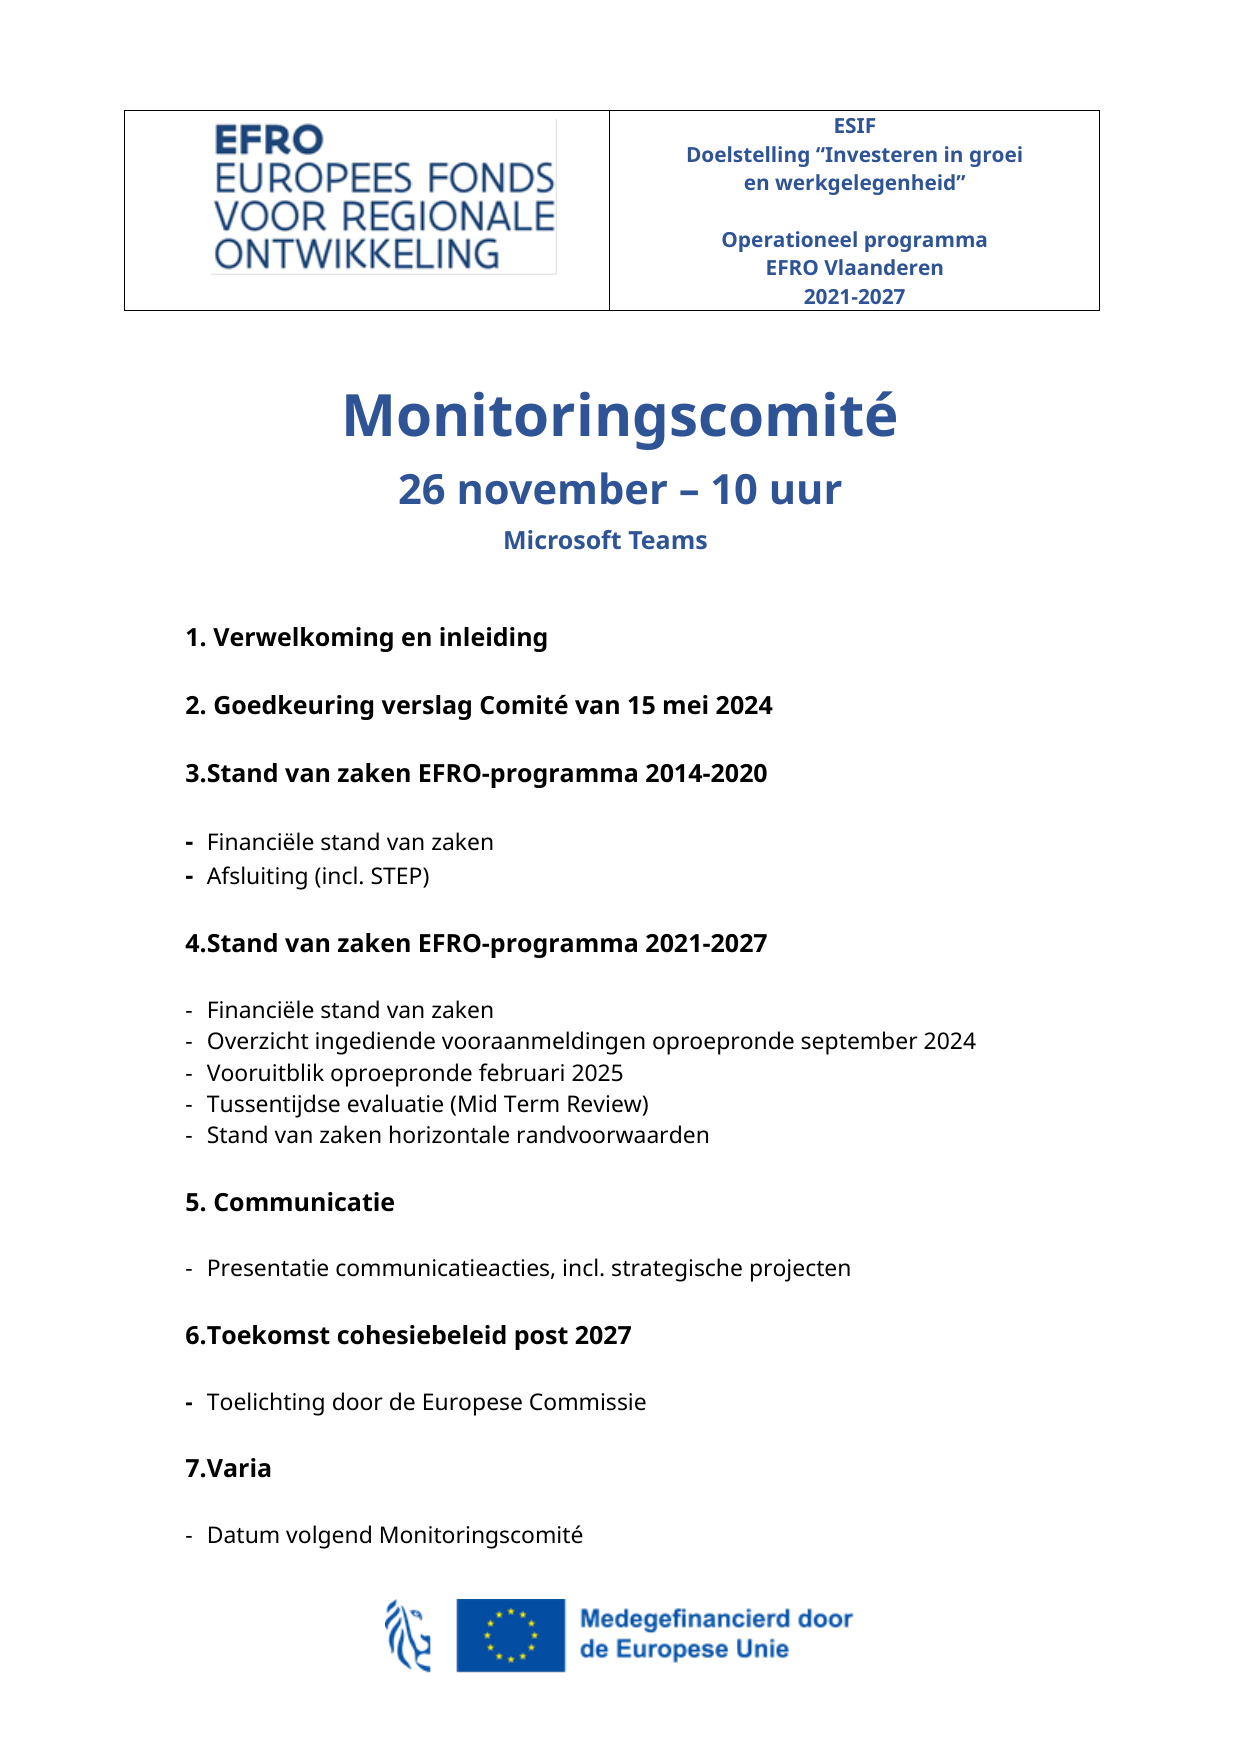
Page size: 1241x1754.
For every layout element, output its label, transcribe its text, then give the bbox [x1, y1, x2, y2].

text Microsoft Teams [148, 523, 1093, 557]
list Afsluiting (incl. STEP) [185, 858, 1093, 892]
list Stand van zaken EFRO-programma 2021-2027 [185, 926, 1093, 960]
list Verwelkoming en inleiding [185, 619, 1093, 653]
list Communicatie [185, 1184, 1093, 1218]
list Presentatie communicatieacties, incl. strategische projecten [185, 1252, 1093, 1284]
table_header ESIF Doelstelling “Investeren in groei en werkgelegenheid” Operationeel programma EFRO Vlaanderen 2021-2027 [610, 111, 1099, 310]
list Toelichting door de Europese Commissie [185, 1386, 1093, 1417]
list Varia [185, 1451, 1093, 1485]
list Financiële stand van zaken [185, 824, 1093, 858]
list Vooruitblik oproepronde februari 2025 [185, 1056, 1093, 1088]
list Goedkeuring verslag Comité van 15 mei 2024 [185, 687, 1093, 721]
list Tussentijdse evaluatie (Mid Term Review) [185, 1088, 1093, 1119]
table_header [125, 111, 609, 310]
picture [211, 119, 558, 276]
list Toekomst cohesiebeleid post 2027 [185, 1318, 1093, 1352]
title Monitoringscomité [148, 374, 1093, 453]
list Overzicht ingediende vooraanmeldingen oproepronde september 2024 [185, 1025, 1093, 1056]
title 26 november – 10 uur [148, 460, 1093, 516]
list Stand van zaken EFRO-programma 2014-2020 [185, 756, 1093, 789]
list Financiële stand van zaken [185, 994, 1093, 1025]
picture [385, 1599, 855, 1674]
list Stand van zaken horizontale randvoorwaarden [185, 1119, 1093, 1150]
list Datum volgend Monitoringscomité [185, 1519, 1093, 1551]
